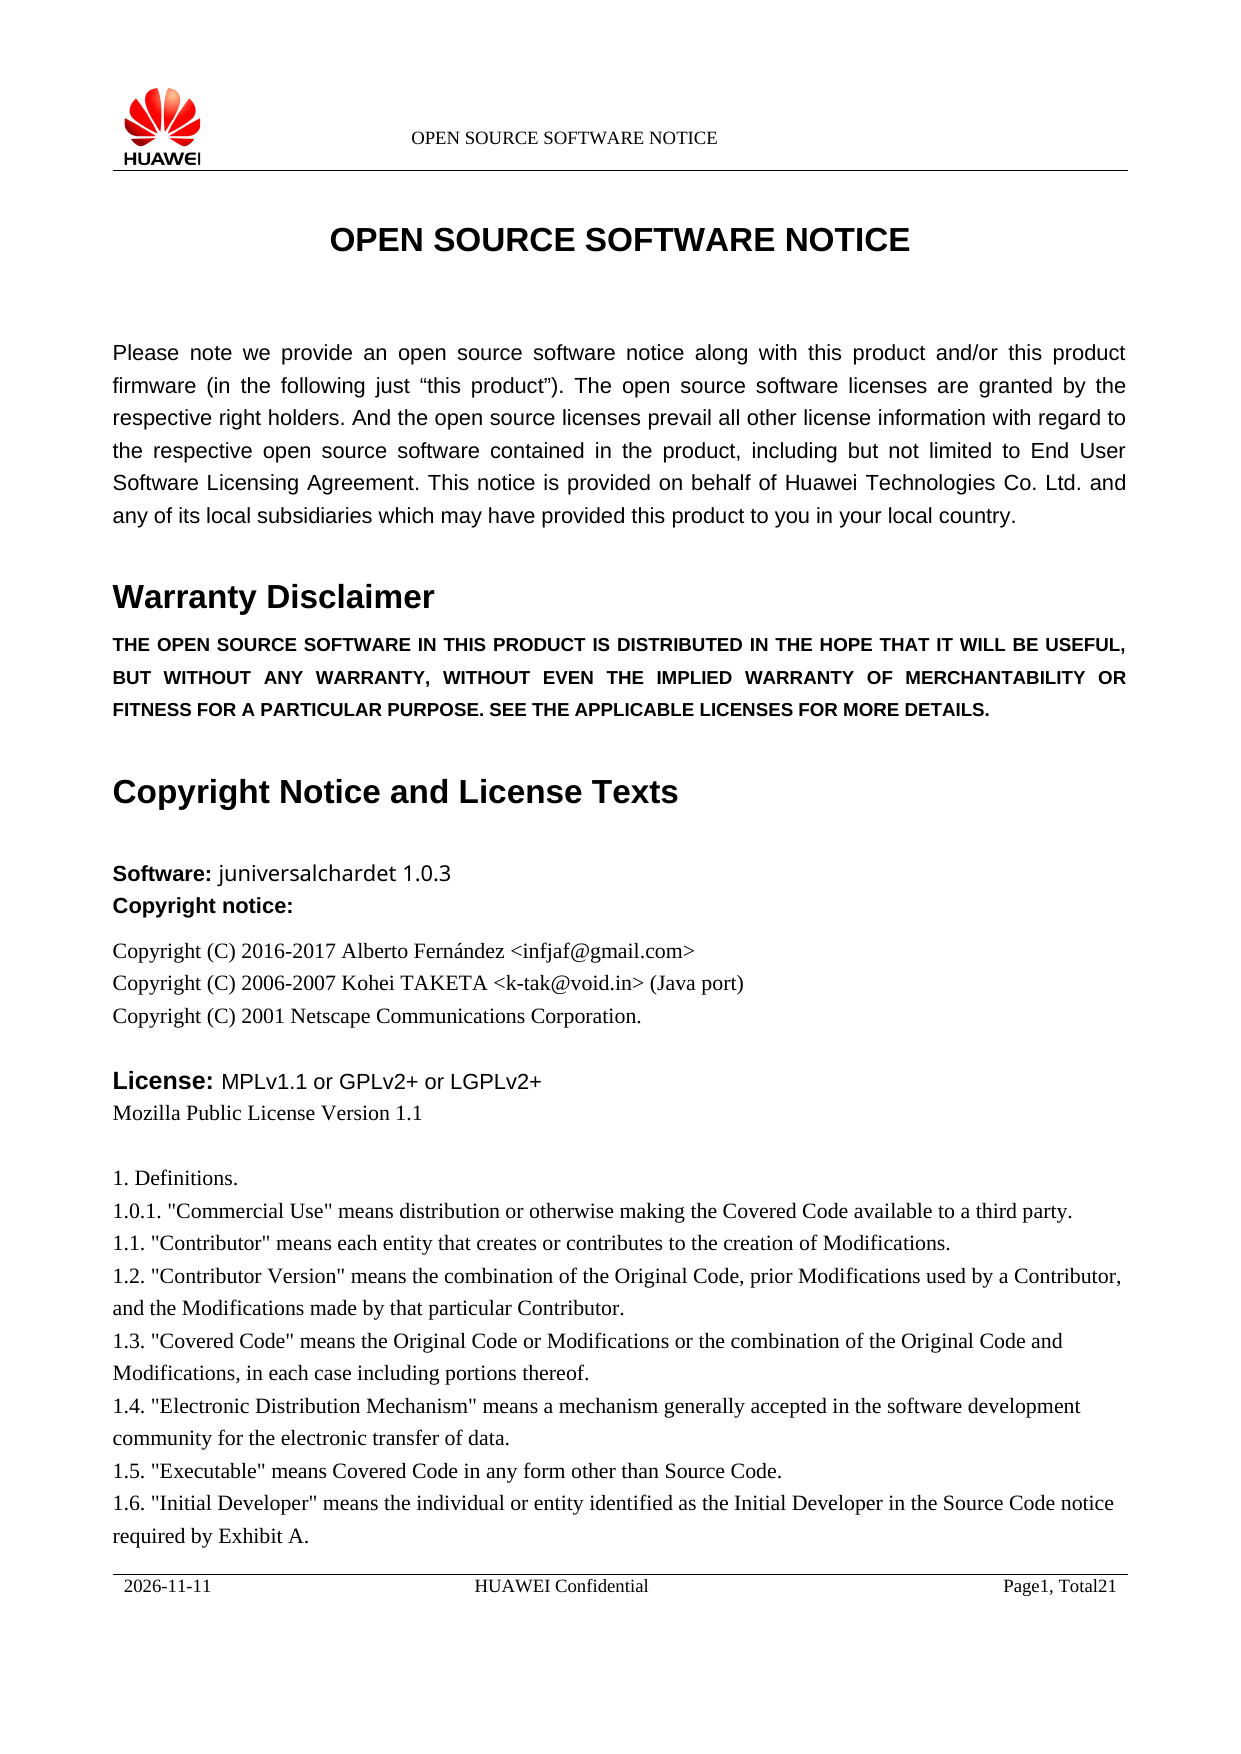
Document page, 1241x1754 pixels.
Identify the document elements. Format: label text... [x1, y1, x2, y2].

text License: MPLv1.1 or GPLv2+ or LGPLv2+ [112, 1064, 1128, 1096]
text Copyright Notice and License Texts [112, 759, 1128, 824]
text OPEN SOURCE SOFTWARE NOTICE [112, 206, 1128, 271]
text Copyright (C) 2016-2017 Alberto Fernández <infjaf@gmail.com> [112, 934, 1128, 966]
text Warranty Disclaimer [112, 564, 1128, 629]
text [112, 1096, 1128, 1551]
text Please note we provide an open source software notice along with this product and/or this product firmware (in the following just “this product”). The open source software licenses are granted by the respective right holders. And the open source licenses prevail all other license information with regard to the respective open source software contained in the product, including but not limited to End User Software Licensing Agreement. This notice is provided on behalf of Huawei Technologies Co. Ltd. and any of its local subsidiaries which may have provided this product to you in your local country. [112, 336, 1128, 531]
text Copyright (C) 2001 Netscape Communications Corporation. [112, 999, 1128, 1031]
text The open source software in this product is distributed in the hope that it will be useful, but WITHOUT ANY WARRANTY, without even the implied warranty of MERCHANTABILITY or FITNESS FOR A PARTICULAR PURPOSE. See the applicable licenses for more details. [112, 629, 1128, 726]
title Software: juniversalchardet 1.0.3 [112, 856, 1128, 889]
picture [124, 88, 201, 165]
text Copyright notice: [112, 889, 1128, 921]
text Copyright (C) 2006-2007 Kohei TAKETA <k-tak@void.in> (Java port) [112, 966, 1128, 999]
